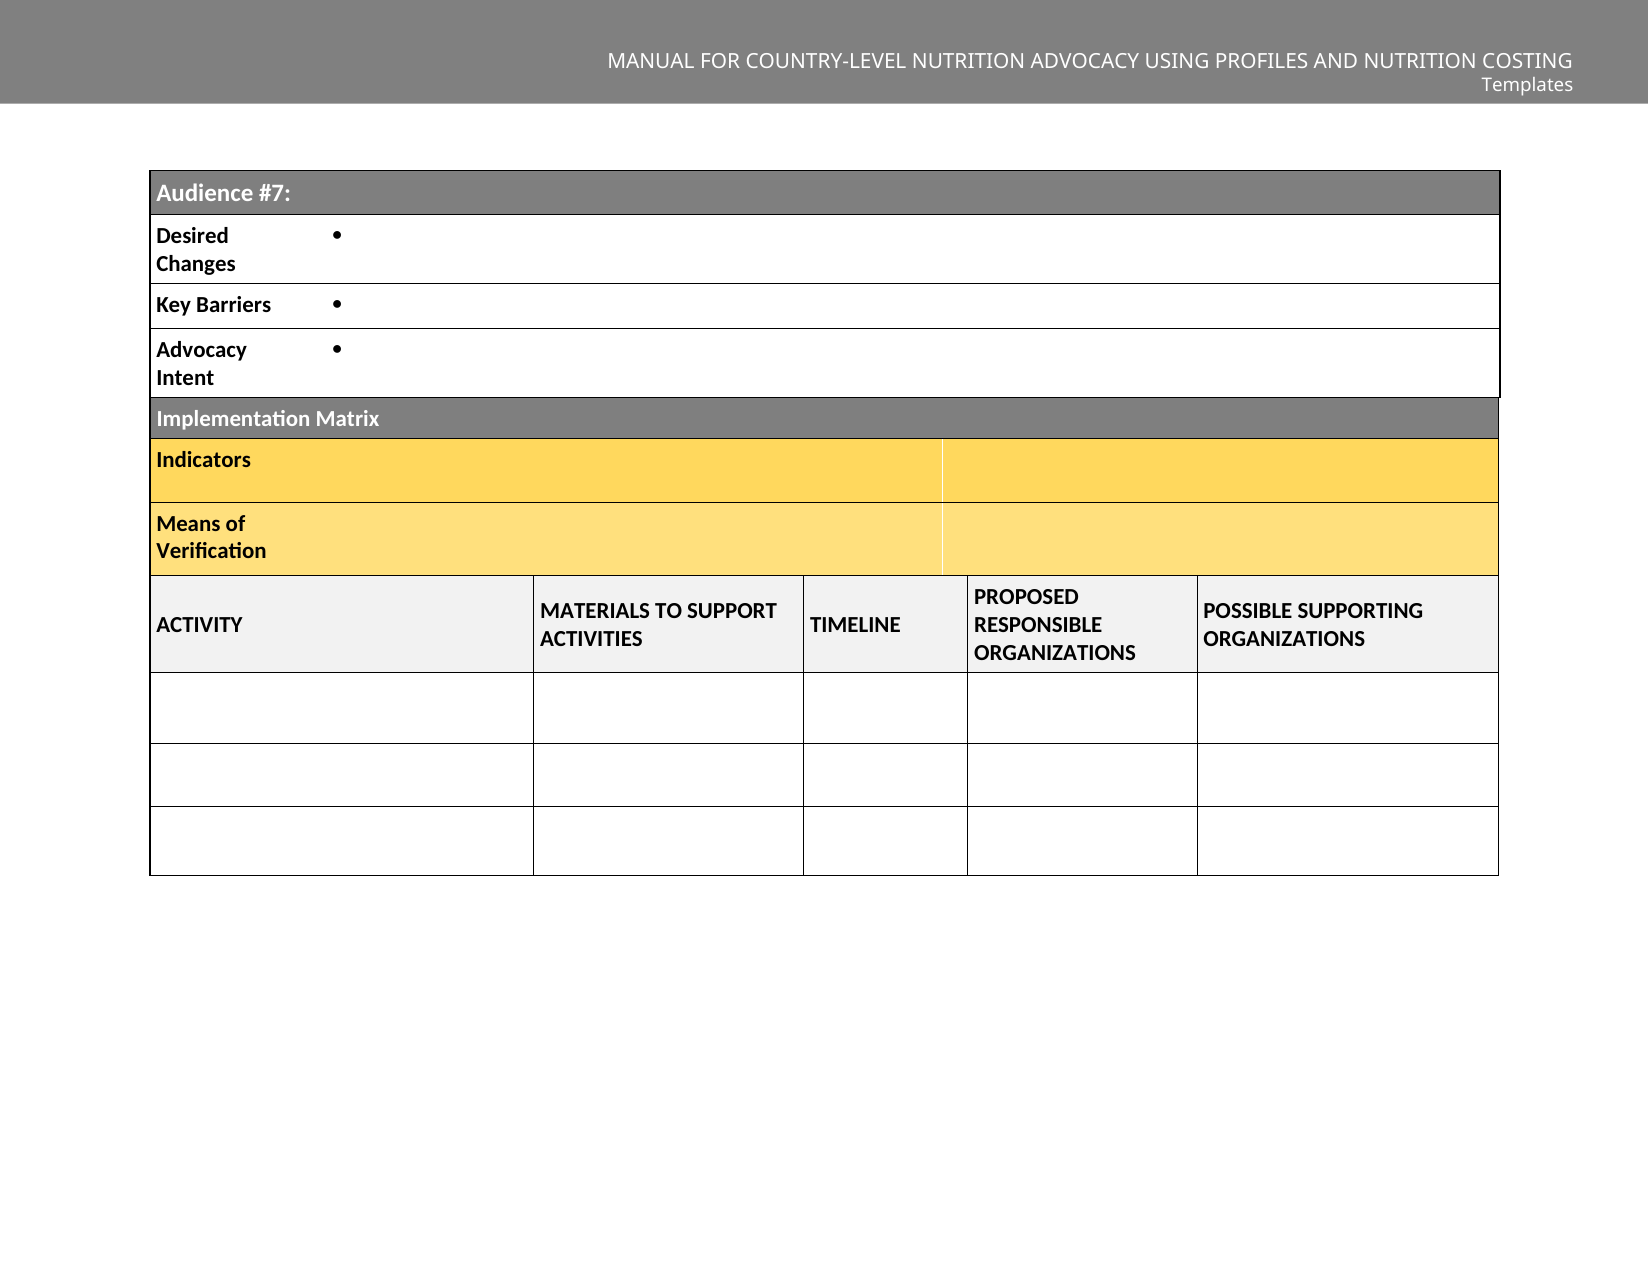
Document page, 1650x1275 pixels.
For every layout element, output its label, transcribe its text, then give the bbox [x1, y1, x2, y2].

table_cell [943, 439, 1498, 502]
table_cell ACTIVITY [151, 576, 533, 672]
table_header Audience #7: [151, 171, 1499, 214]
table_cell PROPOSED RESPONSIBLE ORGANIZATIONS [968, 576, 1197, 672]
table_cell [151, 744, 533, 806]
table_cell [968, 673, 1197, 743]
table_cell [968, 807, 1197, 875]
table_cell Key Barriers [151, 284, 310, 328]
table_cell [804, 807, 967, 875]
table_cell [1198, 744, 1498, 806]
table_cell POSSIBLE SUPPORTING ORGANIZATIONS [1198, 576, 1498, 672]
table_cell MATERIALS TO SUPPORT ACTIVITIES [534, 576, 803, 672]
table_cell [314, 439, 942, 502]
table_cell [943, 503, 1498, 575]
table_cell Desired Changes [151, 215, 310, 283]
table_cell [534, 744, 803, 806]
table_cell Means of Verification [151, 503, 314, 575]
table_cell Implementation Matrix [151, 398, 1498, 438]
table_cell [534, 807, 803, 875]
table_cell [151, 673, 533, 743]
table_cell [804, 744, 967, 806]
table_cell [314, 503, 942, 575]
table_cell [1198, 673, 1498, 743]
table_cell Indicators [151, 439, 314, 502]
table_cell [151, 807, 533, 875]
table_cell [1198, 807, 1498, 875]
table_cell Advocacy Intent [151, 329, 310, 397]
table_cell [310, 329, 1499, 397]
table_cell [310, 215, 1499, 283]
table_cell TIMELINE [804, 576, 967, 672]
table_cell [968, 744, 1197, 806]
table_cell [534, 673, 803, 743]
table_cell [804, 673, 967, 743]
table_cell [310, 284, 1499, 328]
